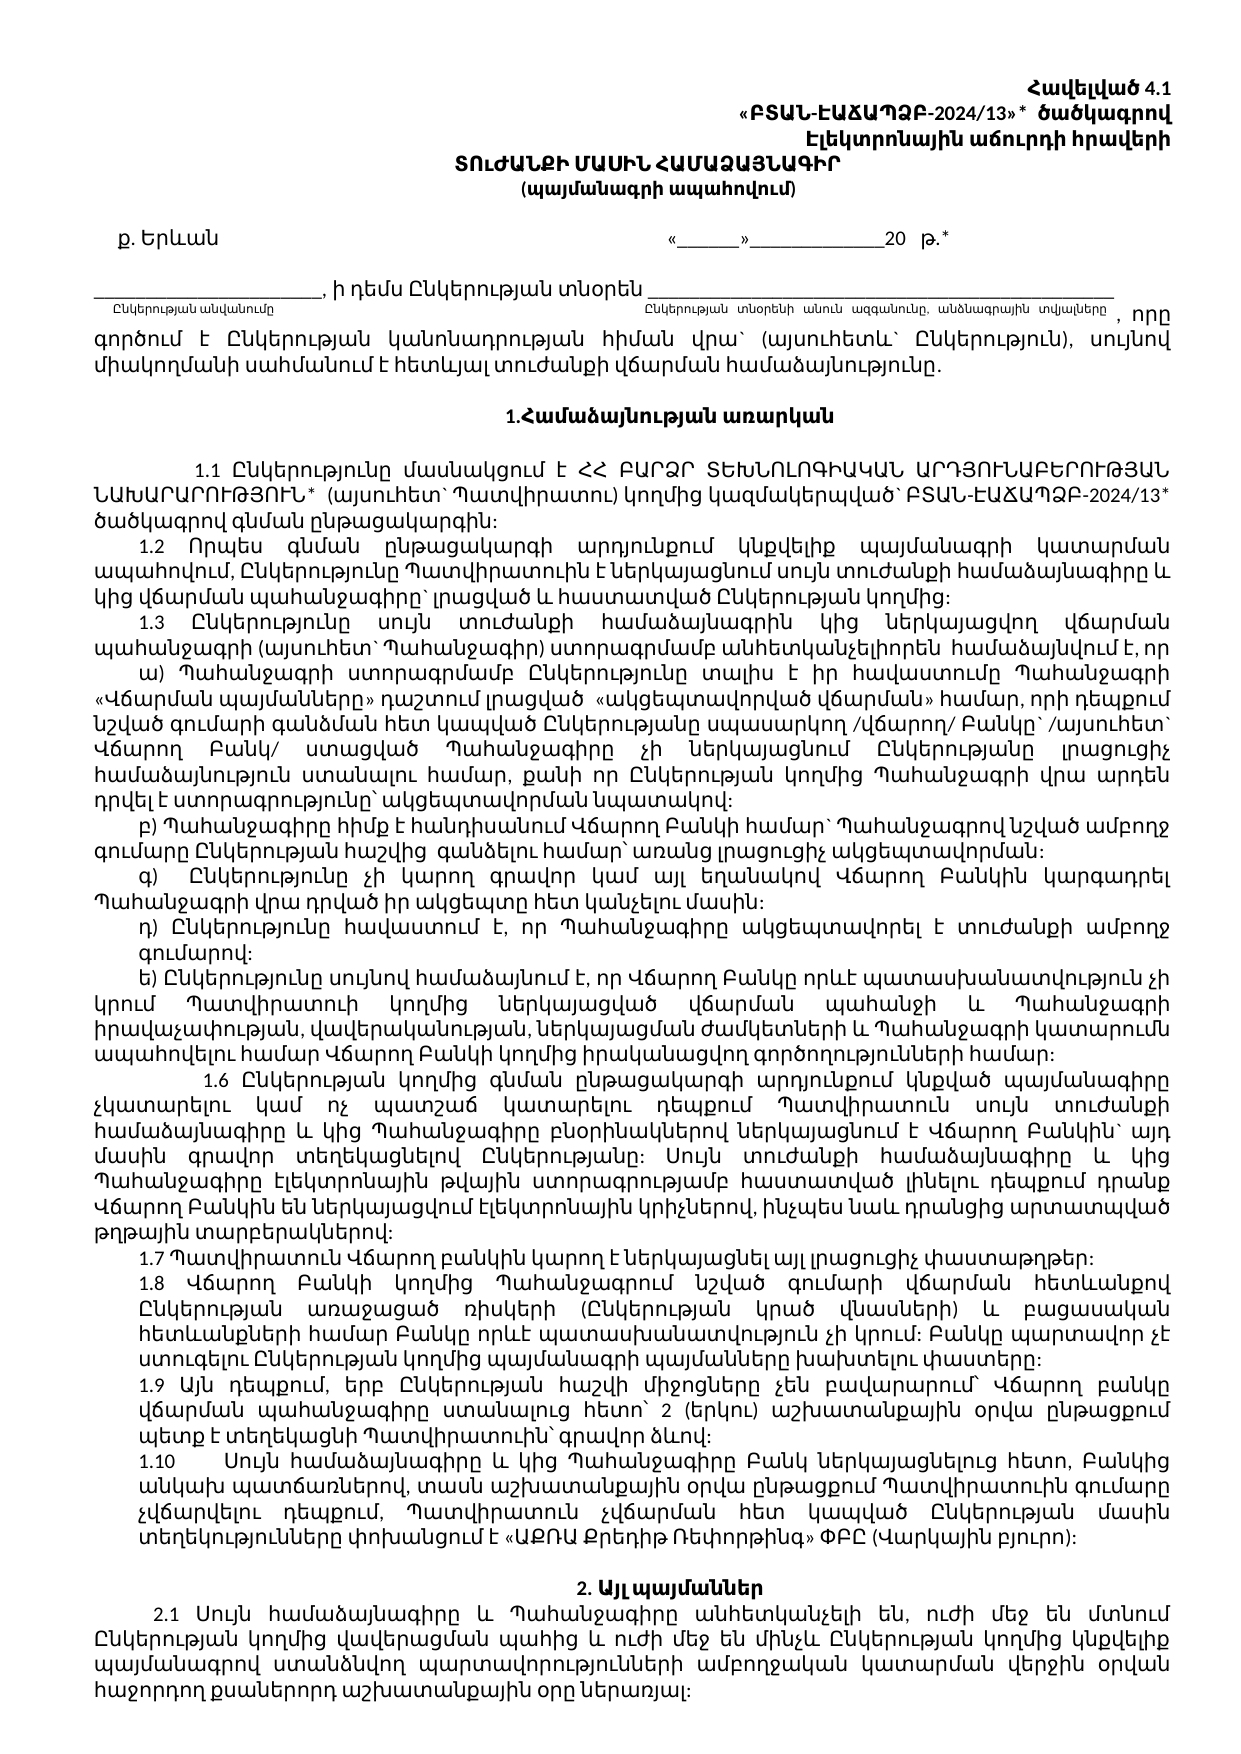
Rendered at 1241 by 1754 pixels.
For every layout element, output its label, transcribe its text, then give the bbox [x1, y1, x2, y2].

text Էլեկտրոնային աճուրդի հրավերի [94, 126, 1171, 151]
text 1.6 Ընկերության կողմից գնման ընթացակարգի արդյունքում կնքված պայմանագիրը չկատարելու կամ ոչ պատշաճ կատարելու դեպքում Պատվիրատուն սույն տուժանքի համաձայնագիրը և կից Պահանջագիրը բնօրինակներով ներկայացնում է Վճարող Բանկին` այդ մասին գրավոր տեղեկացնելով Ընկերությանը: Սույն տուժանքի համաձայնագիրը և կից Պահանջագիրը էլեկտրոնային թվային ստորագրությամբ հաստատված լինելու դեպքում դրանք Վճարող Բանկին են ներկայացվում էլեկտրոնային կրիչներով, ինչպես նաև դրանցից արտատպված թղթային տարբերակներով: [94, 1067, 1171, 1245]
text գ) Ընկերությունը չի կարող գրավոր կամ այլ եղանակով Վճարող Բանկին կարգադրել Պահանջագրի վրա դրված իր ակցեպտը հետ կանչելու մասին: [94, 864, 1171, 914]
text դ) Ընկերությունը հավաստում է, որ Պահանջագիրը ակցեպտավորել է տուժանքի ամբողջ գումարով: [138, 914, 1171, 965]
text ա) Պահանջագրի ստորագրմամբ Ընկերությունը տալիս է իր հավաստումը Պահանջագրի «Վճարման պայմանները» դաշտում լրացված «ակցեպտավորված վճարման» համար, որի դեպքում նշված գումարի գանձման հետ կապված Ընկերությանը սպասարկող /վճարող/ Բանկը` /այսուհետ` Վճարող Բանկ/ ստացված Պահանջագիրը չի ներկայացնում Ընկերությանը լրացուցիչ համաձայնություն ստանալու համար, քանի որ Ընկերության կողմից Պահանջագրի վրա արդեն դրվել է ստորագրությունը՝ ակցեպտավորման նպատակով: [94, 660, 1171, 813]
text Հավելված 4.1 [94, 75, 1171, 100]
text «ԲՏԱՆ-ԷԱՃԱՊՁԲ-2024/13»* ծածկագրով [94, 100, 1171, 126]
text 1.10 Սույն համաձայնագիրը և կից Պահանջագիրը Բանկ ներկայացնելուց հետո, Բանկից անկախ պատճառներով, տասն աշխատանքային օրվա ընթացքում Պատվիրատուին գումարը չվճարվելու դեպքում, Պատվիրատուն չվճարման հետ կապված Ընկերության մասին տեղեկությունները փոխանցում է «ԱՔՌԱ Քրեդիթ Ռեփորթինգ» ՓԲԸ (Վարկային բյուրո): [138, 1448, 1171, 1550]
text 1.8 Վճարող Բանկի կողմից Պահանջագրում նշված գումարի վճարման հետևանքով Ընկերության առաջացած ռիսկերի (Ընկերության կրած վնասների) և բացասական հետևանքների համար Բանկը որևէ պատասխանատվություն չի կրում: Բանկը պարտավոր չէ ստուգելու Ընկերության կողմից պայմանագրի պայմանները խախտելու փաստերը: [138, 1270, 1171, 1372]
text 1.3 Ընկերությունը սույն տուժանքի համաձայնագրին կից ներկայացվող վճարման պահանջագրի (այսուհետ` Պահանջագիր) ստորագրմամբ անհետկանչելիորեն համաձայնվում է, որ [94, 609, 1171, 660]
text 1.9 Այն դեպքում, երբ Ընկերության հաշվի միջոցները չեն բավարարում՝ Վճարող բանկը վճարման պահանջագիրը ստանալուց հետո՝ 2 (երկու) աշխատանքային օրվա ընթացքում պետք է տեղեկացնի Պատվիրատուին՝ գրավոր ձևով: [138, 1372, 1171, 1448]
text 1.2 Որպես գնման ընթացակարգի արդյունքում կնքվելիք պայմանագրի կատարման ապահովում, Ընկերությունը Պատվիրատուին է ներկայացնում սույն տուժանքի համաձայնագիրը և կից վճարման պահանջագիրը` լրացված և հաստատված Ընկերության կողմից: [94, 533, 1171, 609]
text 2.1 Սույն համաձայնագիրը և Պահանջագիրը անհետկանչելի են, ուժի մեջ են մտնում Ընկերության կողմից վավերացման պահից և ուժի մեջ են մինչև Ընկերության կողմից կնքվելիք պայմանագրով ստանձնվող պարտավորությունների ամբողջական կատարման վերջին օրվան հաջորդող քսաներորդ աշխատանքային օրը ներառյալ: [94, 1601, 1171, 1702]
text բ) Պահանջագիրը հիմք է հանդիսանում Վճարող Բանկի համար` Պահանջագրով նշված ամբողջ գումարը Ընկերության հաշվից գանձելու համար՝ առանց լրացուցիչ ակցեպտավորման: [94, 813, 1171, 864]
text 2. Այլ պայմաններ [169, 1575, 1171, 1601]
text 1.Համաձայնության առարկան [169, 403, 1171, 428]
text Ընկերության անվանումը Ընկերության տնօրենի անուն ազգանունը, անձնագրային տվյալները , որը գործում է Ընկերության կանոնադրության հիման վրա` (այսուհետև` Ընկերություն), սույնով միակողմանի սահմանում է հետևյալ տուժանքի վճարման համաձայնությունը. [94, 301, 1171, 377]
text 1.1 Ընկերությունը մասնակցում է ՀՀ ԲԱՐՁՐ ՏԵԽՆՈԼՈԳԻԱԿԱՆ ԱՐԴՅՈՒՆԱԲԵՐՈՒԹՅԱՆ ՆԱԽԱՐԱՐՈՒԹՅՈՒՆ* (այսուհետ` Պատվիրատու) կողմից կազմակերպված` ԲՏԱՆ-ԷԱՃԱՊՁԲ-2024/13* ծածկագրով գնման ընթացակարգին: [94, 457, 1171, 533]
text ք. Երևան «______»_____________20 թ.* [94, 225, 1171, 250]
text 1.7 Պատվիրատուն Վճարող բանկին կարող է ներկայացնել այլ լրացուցիչ փաստաթղթեր: [138, 1245, 1171, 1270]
text (պայմանագրի ապահովում) [94, 177, 1171, 199]
text ______________________, ի դեմս Ընկերության տնօրեն _____________________________________________ [94, 276, 1171, 301]
text ՏՈւԺԱՆՔԻ ՄԱՍԻՆ ՀԱՄԱՁԱՅՆԱԳԻՐ [94, 151, 1171, 177]
text ե) Ընկերությունը սույնով համաձայնում է, որ Վճարող Բանկը որևէ պատասխանատվություն չի կրում Պատվիրատուի կողմից ներկայացված վճարման պահանջի և Պահանջագրի իրավաչափության, վավերականության, ներկայացման ժամկետների և Պահանջագրի կատարումն ապահովելու համար Վճարող Բանկի կողմից իրականացվող գործողությունների համար: [94, 965, 1171, 1067]
